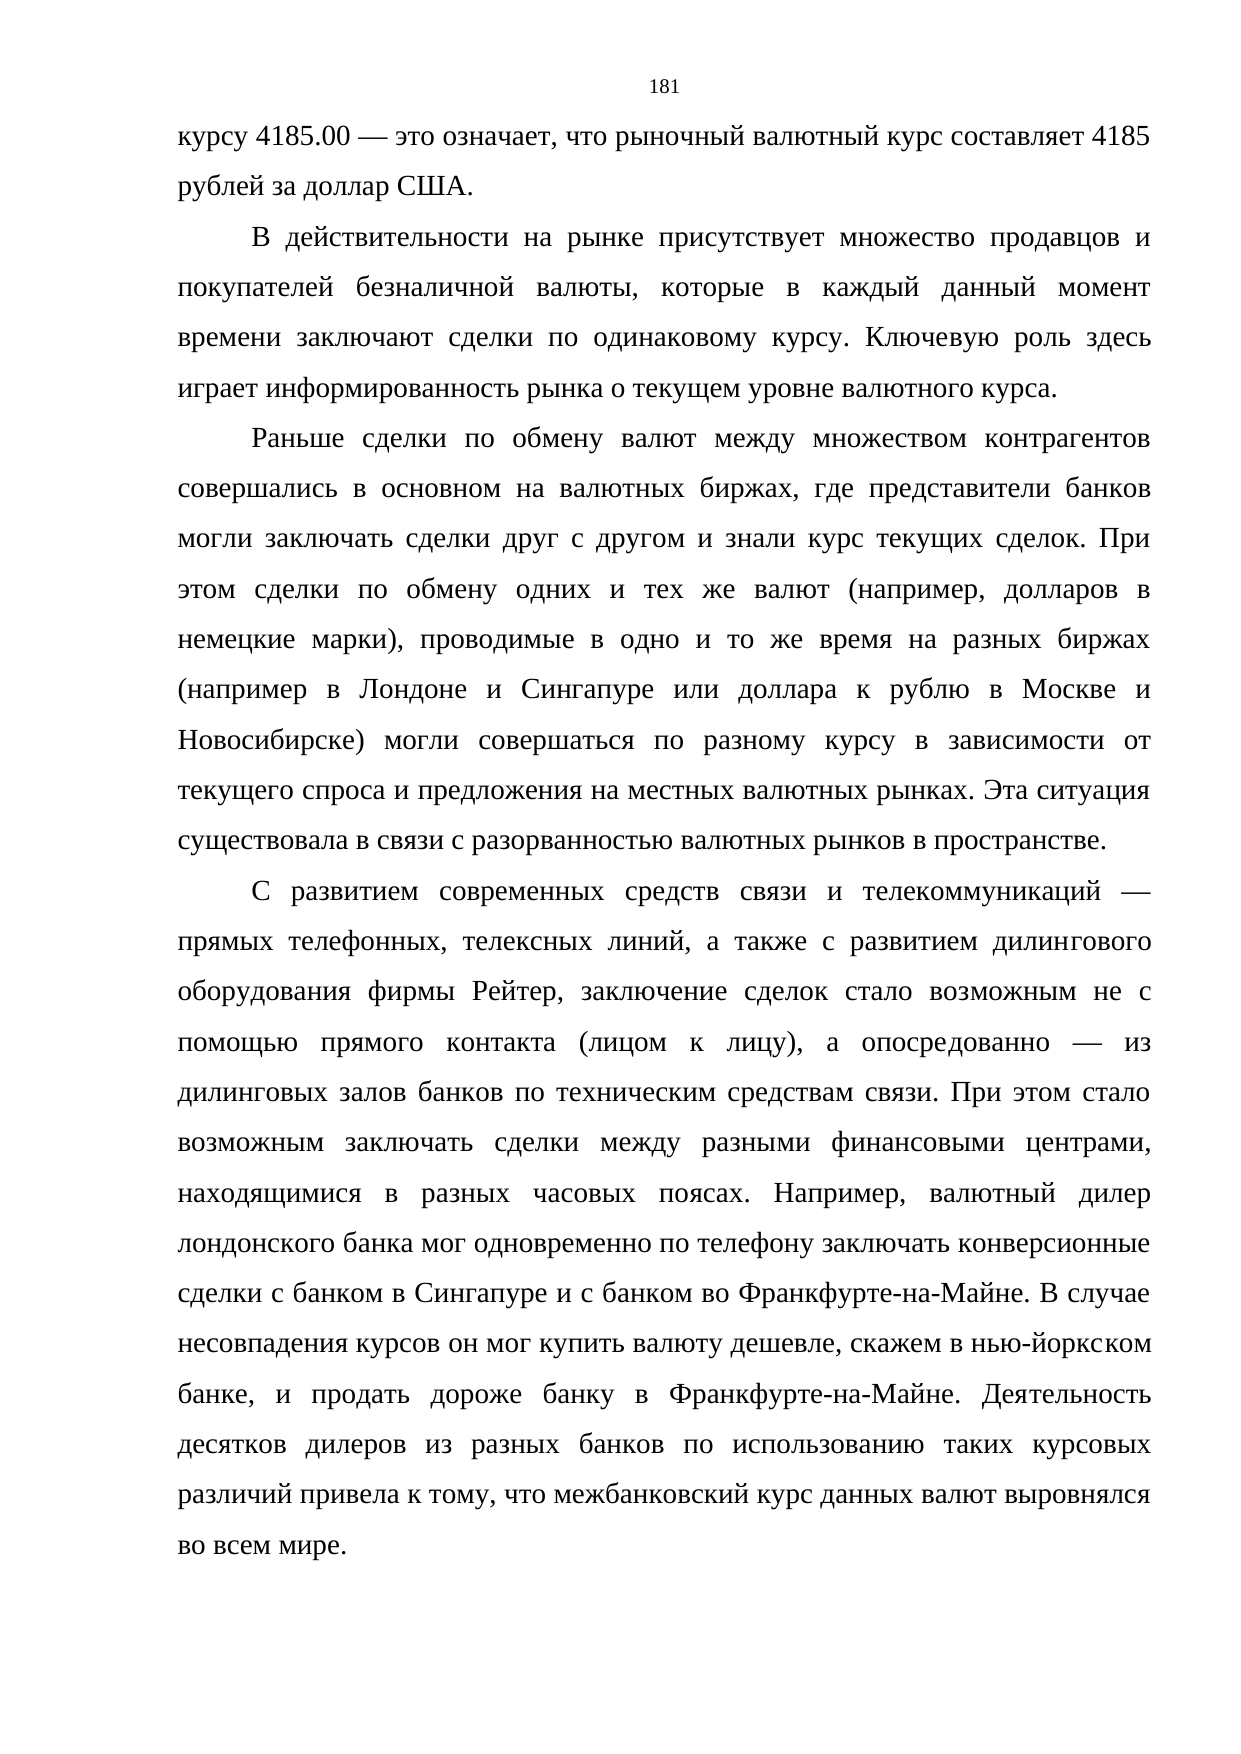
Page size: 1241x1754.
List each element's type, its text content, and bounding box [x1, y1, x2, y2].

text С развитием современных средств связи и телекоммуникаций — прямых телефонных, телексных линий, а также с развитием дилингового оборудования фирмы Рейтер, заключение сделок стало возможным не с помощью прямого контакта (лицом к лицу), а опосредованно — из дилинговых залов банков по техническим средствам связи. При этом стало возможным заключать сделки между разными финансовыми центрами, находящимися в разных часовых поясах. Например, валютный дилер лондонского банка мог одновременно по телефону заключать конверсионные сделки с банком в Сингапуре и с банком во Франкфурте-на-Майне. В случае несовпадения курсов он мог купить валюту дешевле, скажем в нью-йоркском банке, и продать дороже банку в Франкфурте-на-Майне. Деятельность десятков дилеров из разных банков по использованию таких курсовых различий привела к тому, что межбанковский курс данных валют выровнялся во всем мире. [177, 873, 1152, 1560]
text В действительности на рынке присутствует множество продавцов и покупателей безналичной валюты, которые в каждый данный момент времени заключают сделки по одинаковому курсу. Ключевую роль здесь играет информированность рынка о текущем уровне валютного курса. [177, 219, 1152, 403]
text Раньше сделки по обмену валют между множеством контрагентов совершались в основном на валютных биржах, где представители банков могли заключать сделки друг с другом и знали курс текущих сделок. При этом сделки по обмену одних и тех же валют (например, долларов в немецкие марки), проводимые в одно и то же время на разных биржах (например в Лондоне и Сингапуре или доллара к рублю в Москве и Новосибирске) могли совершаться по разному курсу в зависимости от текущего спроса и предложения на местных валютных рынках. Эта ситуация существовала в связи с разорванностью валютных рынков в пространстве. [177, 420, 1152, 856]
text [177, 118, 1152, 202]
